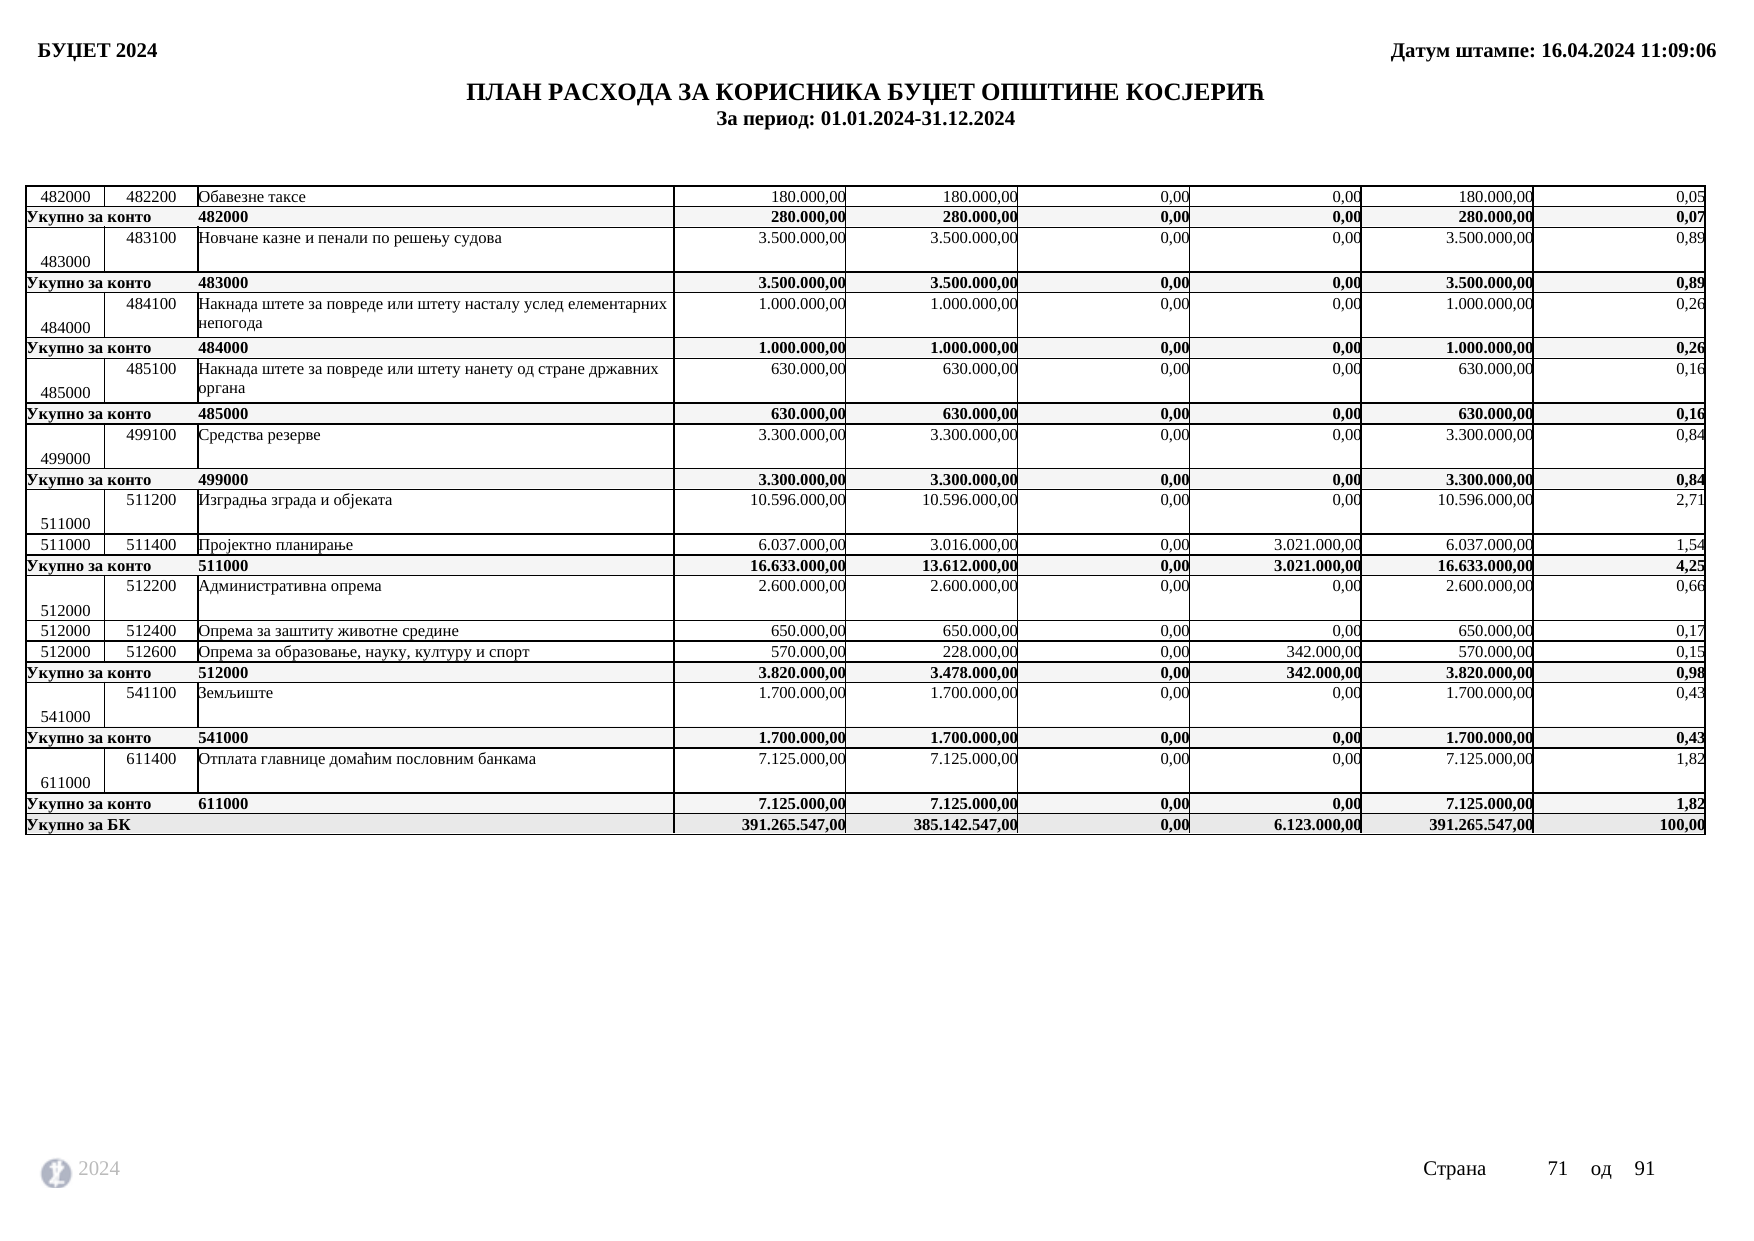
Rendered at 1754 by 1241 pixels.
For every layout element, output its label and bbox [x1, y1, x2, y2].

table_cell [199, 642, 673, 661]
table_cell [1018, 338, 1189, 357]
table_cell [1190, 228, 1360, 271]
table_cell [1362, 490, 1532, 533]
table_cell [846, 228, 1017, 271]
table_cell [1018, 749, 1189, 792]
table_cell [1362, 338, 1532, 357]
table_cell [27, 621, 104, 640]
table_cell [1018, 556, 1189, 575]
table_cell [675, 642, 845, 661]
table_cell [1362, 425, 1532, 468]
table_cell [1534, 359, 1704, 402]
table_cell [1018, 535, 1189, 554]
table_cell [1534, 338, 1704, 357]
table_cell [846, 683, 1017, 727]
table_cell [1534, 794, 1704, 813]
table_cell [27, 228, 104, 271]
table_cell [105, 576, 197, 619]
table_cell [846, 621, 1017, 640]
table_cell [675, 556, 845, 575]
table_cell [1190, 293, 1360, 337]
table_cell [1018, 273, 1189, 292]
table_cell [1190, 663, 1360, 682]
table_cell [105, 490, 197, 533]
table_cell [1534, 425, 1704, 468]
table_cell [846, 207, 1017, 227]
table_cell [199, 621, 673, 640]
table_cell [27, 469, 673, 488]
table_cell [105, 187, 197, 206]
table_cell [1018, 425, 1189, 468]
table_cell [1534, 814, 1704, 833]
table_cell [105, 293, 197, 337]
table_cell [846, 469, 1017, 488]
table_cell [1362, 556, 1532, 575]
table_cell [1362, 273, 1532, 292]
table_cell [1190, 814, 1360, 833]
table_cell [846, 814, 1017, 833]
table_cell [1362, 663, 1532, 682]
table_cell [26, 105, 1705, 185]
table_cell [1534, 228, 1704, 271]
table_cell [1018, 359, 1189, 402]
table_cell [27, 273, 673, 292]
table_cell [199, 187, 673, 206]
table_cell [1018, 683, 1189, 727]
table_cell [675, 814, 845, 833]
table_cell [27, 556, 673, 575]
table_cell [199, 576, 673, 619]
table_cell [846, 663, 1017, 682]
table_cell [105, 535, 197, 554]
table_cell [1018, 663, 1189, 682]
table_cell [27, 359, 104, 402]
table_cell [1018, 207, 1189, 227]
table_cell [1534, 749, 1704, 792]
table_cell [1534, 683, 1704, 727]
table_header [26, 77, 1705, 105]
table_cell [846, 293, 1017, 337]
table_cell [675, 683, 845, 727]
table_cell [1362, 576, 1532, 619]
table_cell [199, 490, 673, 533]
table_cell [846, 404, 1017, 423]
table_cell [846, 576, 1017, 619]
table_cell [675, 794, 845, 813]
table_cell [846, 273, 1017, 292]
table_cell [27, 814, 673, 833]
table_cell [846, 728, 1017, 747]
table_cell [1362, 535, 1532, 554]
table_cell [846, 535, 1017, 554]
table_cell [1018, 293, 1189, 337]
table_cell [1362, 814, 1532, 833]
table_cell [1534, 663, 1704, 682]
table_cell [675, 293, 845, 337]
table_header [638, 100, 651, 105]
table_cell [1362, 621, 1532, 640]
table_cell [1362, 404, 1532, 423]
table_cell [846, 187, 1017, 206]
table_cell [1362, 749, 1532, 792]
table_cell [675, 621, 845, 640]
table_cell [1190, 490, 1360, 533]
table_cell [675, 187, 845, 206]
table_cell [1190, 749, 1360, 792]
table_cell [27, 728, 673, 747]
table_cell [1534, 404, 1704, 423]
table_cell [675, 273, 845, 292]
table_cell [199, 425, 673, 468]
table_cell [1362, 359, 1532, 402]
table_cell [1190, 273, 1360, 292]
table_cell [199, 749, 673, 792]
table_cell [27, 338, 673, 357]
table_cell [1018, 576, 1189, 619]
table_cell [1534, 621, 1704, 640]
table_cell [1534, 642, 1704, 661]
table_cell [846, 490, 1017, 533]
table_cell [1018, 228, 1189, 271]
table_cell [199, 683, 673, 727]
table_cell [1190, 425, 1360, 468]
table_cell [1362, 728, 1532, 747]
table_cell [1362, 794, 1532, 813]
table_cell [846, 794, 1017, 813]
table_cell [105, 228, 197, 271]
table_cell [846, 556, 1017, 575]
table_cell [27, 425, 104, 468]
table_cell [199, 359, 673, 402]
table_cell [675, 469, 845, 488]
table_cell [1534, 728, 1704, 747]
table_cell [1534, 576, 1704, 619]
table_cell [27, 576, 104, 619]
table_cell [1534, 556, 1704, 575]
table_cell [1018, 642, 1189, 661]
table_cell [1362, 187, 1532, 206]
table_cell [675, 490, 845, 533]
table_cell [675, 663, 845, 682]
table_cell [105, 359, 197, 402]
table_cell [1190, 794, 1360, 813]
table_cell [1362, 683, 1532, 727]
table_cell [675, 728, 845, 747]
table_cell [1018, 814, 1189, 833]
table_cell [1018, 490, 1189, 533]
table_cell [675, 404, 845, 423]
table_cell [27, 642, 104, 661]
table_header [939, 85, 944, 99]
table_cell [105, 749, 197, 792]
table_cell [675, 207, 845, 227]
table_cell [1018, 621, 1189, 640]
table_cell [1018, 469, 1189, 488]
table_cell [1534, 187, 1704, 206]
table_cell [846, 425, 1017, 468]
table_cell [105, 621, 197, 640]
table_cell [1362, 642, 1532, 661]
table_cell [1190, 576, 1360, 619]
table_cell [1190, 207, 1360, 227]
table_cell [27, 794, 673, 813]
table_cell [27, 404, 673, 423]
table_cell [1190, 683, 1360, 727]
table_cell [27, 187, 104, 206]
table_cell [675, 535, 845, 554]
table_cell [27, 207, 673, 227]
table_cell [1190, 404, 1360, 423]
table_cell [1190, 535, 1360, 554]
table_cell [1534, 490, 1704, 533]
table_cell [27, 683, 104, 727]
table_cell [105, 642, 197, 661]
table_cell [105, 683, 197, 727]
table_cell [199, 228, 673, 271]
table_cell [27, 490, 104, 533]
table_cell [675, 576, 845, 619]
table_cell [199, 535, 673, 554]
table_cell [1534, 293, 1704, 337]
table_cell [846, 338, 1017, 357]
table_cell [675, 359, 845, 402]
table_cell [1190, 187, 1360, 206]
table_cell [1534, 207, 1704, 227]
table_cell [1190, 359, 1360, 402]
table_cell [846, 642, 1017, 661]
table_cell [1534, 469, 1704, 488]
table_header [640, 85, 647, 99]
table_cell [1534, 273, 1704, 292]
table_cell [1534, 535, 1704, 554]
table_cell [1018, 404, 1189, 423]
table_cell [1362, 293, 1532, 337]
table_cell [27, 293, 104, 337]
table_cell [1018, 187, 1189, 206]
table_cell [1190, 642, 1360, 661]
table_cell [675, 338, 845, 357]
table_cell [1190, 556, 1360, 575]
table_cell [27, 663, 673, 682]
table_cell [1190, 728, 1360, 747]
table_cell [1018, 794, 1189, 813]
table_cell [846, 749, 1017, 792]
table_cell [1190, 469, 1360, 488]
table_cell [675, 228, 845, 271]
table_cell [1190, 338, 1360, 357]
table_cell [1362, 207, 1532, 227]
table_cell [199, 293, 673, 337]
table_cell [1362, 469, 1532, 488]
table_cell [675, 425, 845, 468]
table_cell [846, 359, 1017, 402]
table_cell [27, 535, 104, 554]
picture [37, 1155, 75, 1188]
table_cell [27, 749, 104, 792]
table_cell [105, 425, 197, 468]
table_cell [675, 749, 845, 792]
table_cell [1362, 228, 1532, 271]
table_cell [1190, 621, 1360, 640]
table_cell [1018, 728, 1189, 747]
